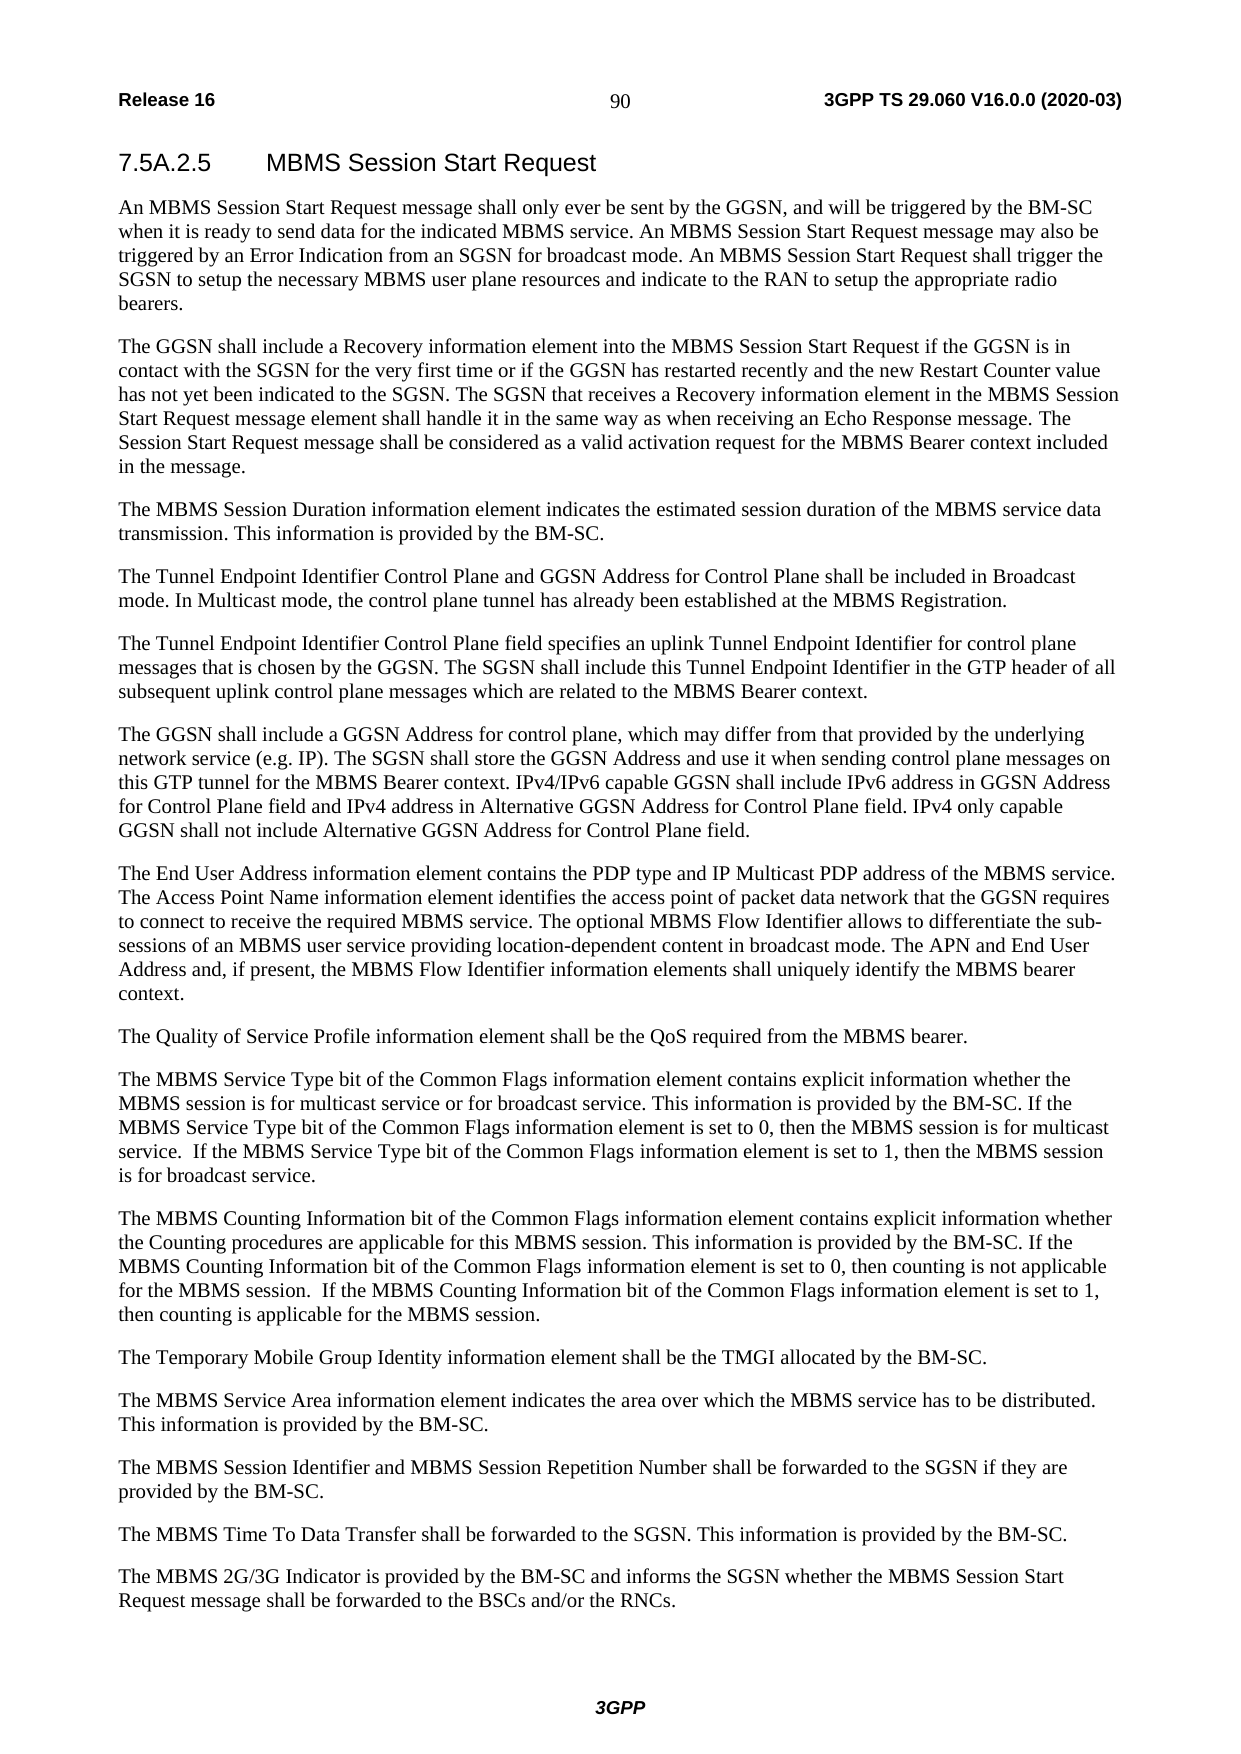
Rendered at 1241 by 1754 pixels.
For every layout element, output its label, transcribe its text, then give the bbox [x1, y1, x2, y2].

text The MBMS Service Type bit of the Common Flags information element contains explicit information whether the MBMS session is for multicast service or for broadcast service. This information is provided by the BM-SC. If the MBMS Service Type bit of the Common Flags information element is set to 0, then the MBMS session is for multicast service. If the MBMS Service Type bit of the Common Flags information element is set to 1, then the MBMS session is for broadcast service. [118, 1067, 1122, 1187]
text The MBMS Service Area information element indicates the area over which the MBMS service has to be distributed. This information is provided by the BM-SC. [118, 1388, 1122, 1436]
text The Temporary Mobile Group Identity information element shall be the TMGI allocated by the BM-SC. [118, 1345, 1122, 1369]
text The MBMS Session Duration information element indicates the estimated session duration of the MBMS service data transmission. This information is provided by the BM-SC. [118, 497, 1122, 545]
text The Tunnel Endpoint Identifier Control Plane and GGSN Address for Control Plane shall be included in Broadcast mode. In Multicast mode, the control plane tunnel has already been established at the MBMS Registration. [118, 564, 1122, 612]
text The Quality of Service Profile information element shall be the QoS required from the MBMS bearer. [118, 1024, 1122, 1048]
text The MBMS 2G/3G Indicator is provided by the BM-SC and informs the SGSN whether the MBMS Session Start Request message shall be forwarded to the BSCs and/or the RNCs. [118, 1564, 1122, 1612]
subtitle 7.5A.2.5 MBMS Session Start Request [118, 147, 1122, 176]
text The Tunnel Endpoint Identifier Control Plane field specifies an uplink Tunnel Endpoint Identifier for control plane messages that is chosen by the GGSN. The SGSN shall include this Tunnel Endpoint Identifier in the GTP header of all subsequent uplink control plane messages which are related to the MBMS Bearer context. [118, 631, 1122, 703]
text An MBMS Session Start Request message shall only ever be sent by the GGSN, and will be triggered by the BM-SC when it is ready to send data for the indicated MBMS service. An MBMS Session Start Request message may also be triggered by an Error Indication from an SGSN for broadcast mode. An MBMS Session Start Request shall trigger the SGSN to setup the necessary MBMS user plane resources and indicate to the RAN to setup the appropriate radio bearers. [118, 195, 1122, 315]
text The GGSN shall include a GGSN Address for control plane, which may differ from that provided by the underlying network service (e.g. IP). The SGSN shall store the GGSN Address and use it when sending control plane messages on this GTP tunnel for the MBMS Bearer context. IPv4/IPv6 capable GGSN shall include IPv6 address in GGSN Address for Control Plane field and IPv4 address in Alternative GGSN Address for Control Plane field. IPv4 only capable GGSN shall not include Alternative GGSN Address for Control Plane field. [118, 722, 1122, 842]
text The MBMS Session Identifier and MBMS Session Repetition Number shall be forwarded to the SGSN if they are provided by the BM-SC. [118, 1455, 1122, 1503]
text The GGSN shall include a Recovery information element into the MBMS Session Start Request if the GGSN is in contact with the SGSN for the very first time or if the GGSN has restarted recently and the new Restart Counter value has not yet been indicated to the SGSN. The SGSN that receives a Recovery information element in the MBMS Session Start Request message element shall handle it in the same way as when receiving an Echo Response message. The Session Start Request message shall be considered as a valid activation request for the MBMS Bearer context included in the message. [118, 334, 1122, 478]
text The MBMS Counting Information bit of the Common Flags information element contains explicit information whether the Counting procedures are applicable for this MBMS session. This information is provided by the BM-SC. If the MBMS Counting Information bit of the Common Flags information element is set to 0, then counting is not applicable for the MBMS session. If the MBMS Counting Information bit of the Common Flags information element is set to 1, then counting is applicable for the MBMS session. [118, 1206, 1122, 1326]
text The End User Address information element contains the PDP type and IP Multicast PDP address of the MBMS service. The Access Point Name information element identifies the access point of packet data network that the GGSN requires to connect to receive the required MBMS service. The optional MBMS Flow Identifier allows to differentiate the sub-sessions of an MBMS user service providing location-dependent content in broadcast mode. The APN and End User Address and, if present, the MBMS Flow Identifier information elements shall uniquely identify the MBMS bearer context. [118, 861, 1122, 1005]
text The MBMS Time To Data Transfer shall be forwarded to the SGSN. This information is provided by the BM-SC. [118, 1522, 1122, 1546]
